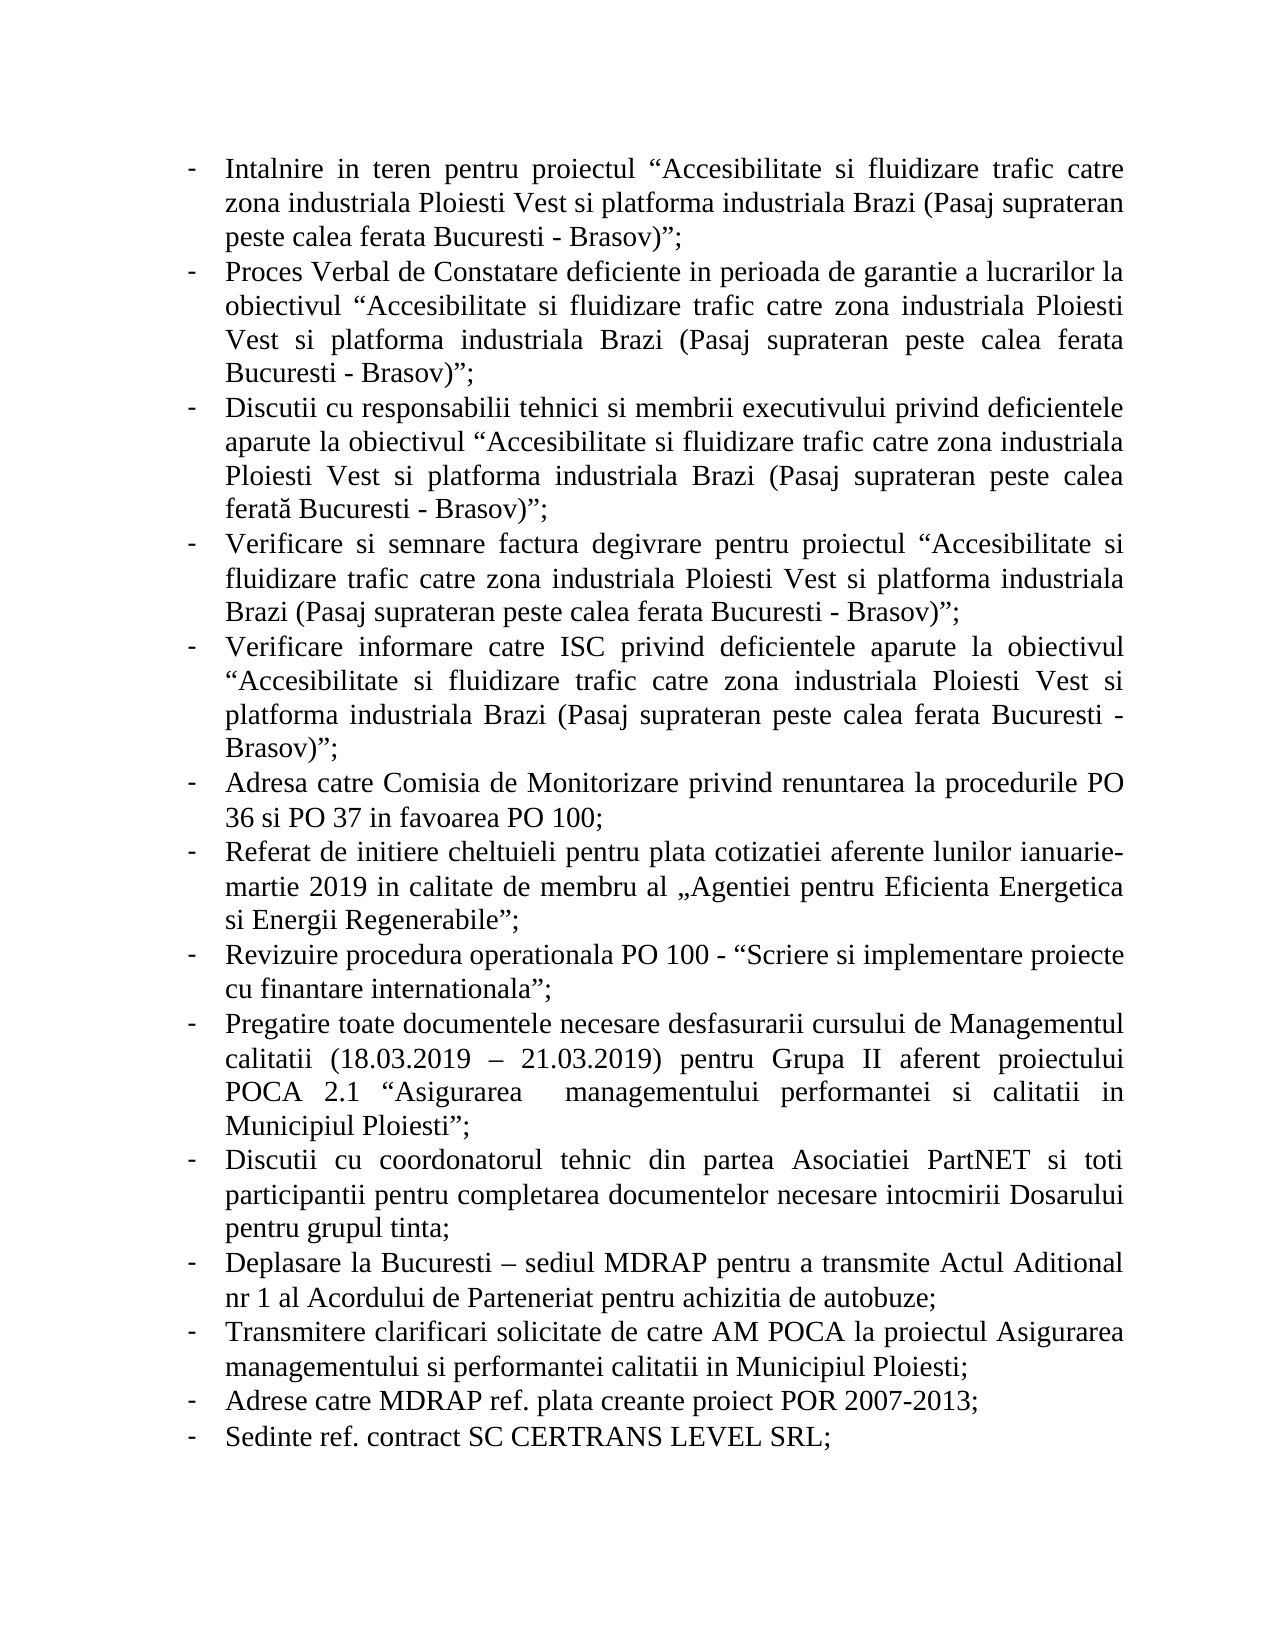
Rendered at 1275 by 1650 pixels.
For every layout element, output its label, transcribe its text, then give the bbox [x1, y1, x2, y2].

list Deplasare la Bucuresti – sediul MDRAP pentru a transmite Actul Aditional nr 1 al Acordului de Parteneriat pentru achizitia de autobuze; [187, 1244, 1125, 1313]
list Discutii cu responsabilii tehnici si membrii executivului privind deficientele aparute la obiectivul “Accesibilitate si fluidizare trafic catre zona industriala Ploiesti Vest si platforma industriala Brazi (Pasaj suprateran peste calea ferată Bucuresti - Brasov)”; [187, 389, 1125, 525]
list Pregatire toate documentele necesare desfasurarii cursului de Managementul calitatii (18.03.2019 – 21.03.2019) pentru Grupa II aferent proiectului POCA 2.1 “Asigurarea managementului performantei si calitatii in Municipiul Ploiesti”; [187, 1005, 1125, 1141]
list Revizuire procedura operationala PO 100 - “Scriere si implementare proiecte cu finantare internationala”; [187, 936, 1125, 1005]
list Transmitere clarificari solicitate de catre AM POCA la proiectul Asigurarea managementului si performantei calitatii in Municipiul Ploiesti; [187, 1313, 1125, 1382]
list Discutii cu coordonatorul tehnic din partea Asociatiei PartNET si toti participantii pentru completarea documentelor necesare intocmirii Dosarului pentru grupul tinta; [187, 1141, 1125, 1244]
list Adresa catre Comisia de Monitorizare privind renuntarea la procedurile PO 36 si PO 37 in favoarea PO 100; [187, 764, 1125, 833]
list Adrese catre MDRAP ref. plata creante proiect POR 2007-2013; [187, 1382, 1125, 1418]
list Sedinte ref. contract SC CERTRANS LEVEL SRL; [187, 1418, 1125, 1454]
list Referat de initiere cheltuieli pentru plata cotizatiei aferente lunilor ianuarie-martie 2019 in calitate de membru al „Agentiei pentru Eficienta Energetica si Energii Regenerabile”; [187, 833, 1125, 936]
list Proces Verbal de Constatare deficiente in perioada de garantie a lucrarilor la obiectivul “Accesibilitate si fluidizare trafic catre zona industriala Ploiesti Vest si platforma industriala Brazi (Pasaj suprateran peste calea ferata Bucuresti - Brasov)”; [187, 253, 1125, 389]
list Verificare informare catre ISC privind deficientele aparute la obiectivul “Accesibilitate si fluidizare trafic catre zona industriala Ploiesti Vest si platforma industriala Brazi (Pasaj suprateran peste calea ferata Bucuresti - Brasov)”; [187, 628, 1125, 764]
list Intalnire in teren pentru proiectul “Accesibilitate si fluidizare trafic catre zona industriala Ploiesti Vest si platforma industriala Brazi (Pasaj suprateran peste calea ferata Bucuresti - Brasov)”; [187, 150, 1125, 253]
list Verificare si semnare factura degivrare pentru proiectul “Accesibilitate si fluidizare trafic catre zona industriala Ploiesti Vest si platforma industriala Brazi (Pasaj suprateran peste calea ferata Bucuresti - Brasov)”; [187, 525, 1125, 628]
